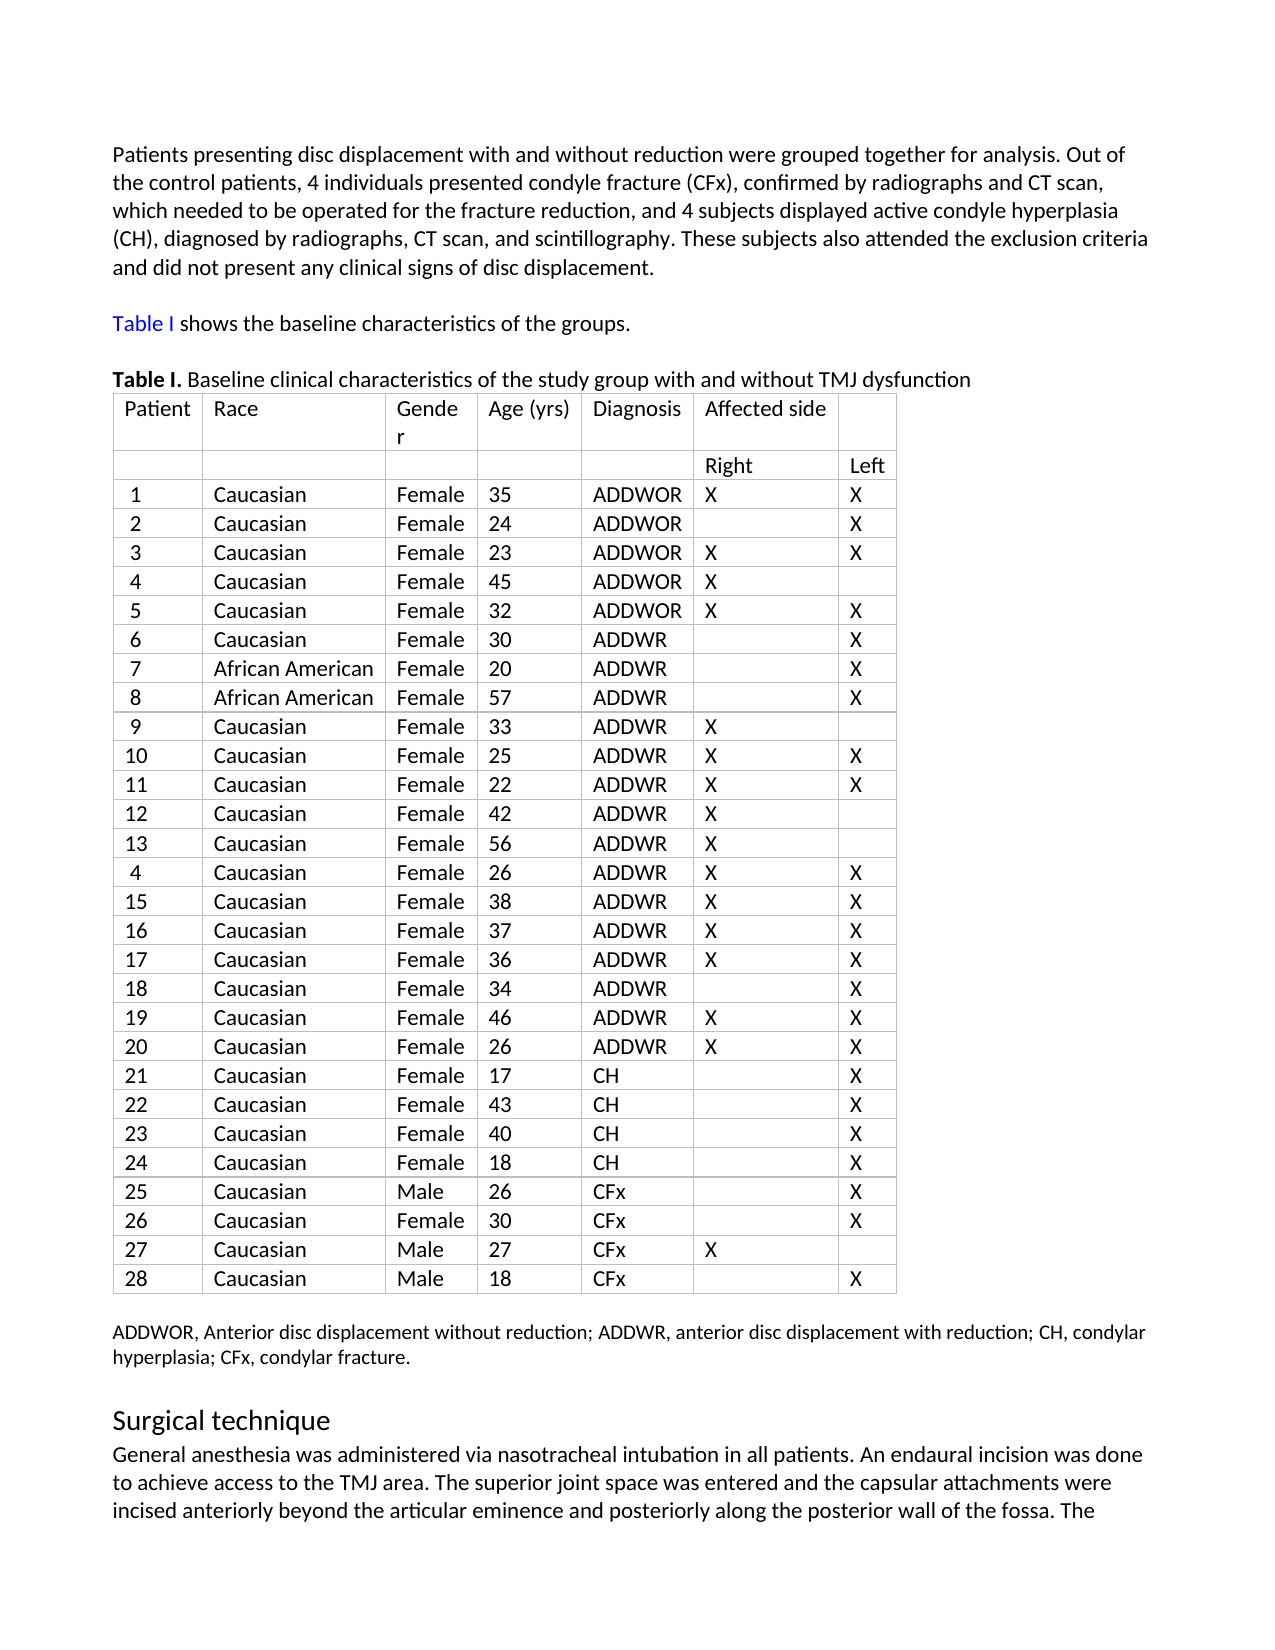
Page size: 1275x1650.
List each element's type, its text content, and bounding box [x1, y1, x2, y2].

table_cell Caucasian [203, 1265, 385, 1293]
table_cell X [839, 1148, 896, 1176]
table_cell [694, 1206, 838, 1234]
table_cell Caucasian [203, 1148, 385, 1176]
table_cell X [839, 887, 896, 915]
table_cell Female [386, 1090, 477, 1118]
table_cell ADDWR [582, 713, 693, 740]
table_cell [694, 683, 838, 711]
table_cell 32 [478, 596, 581, 624]
table_cell 17 [114, 945, 202, 973]
table_cell 23 [478, 538, 581, 566]
table_header Race [203, 394, 385, 450]
table_cell Caucasian [203, 509, 385, 537]
table_cell [694, 625, 838, 653]
table_cell Caucasian [203, 480, 385, 508]
subtitle Surgical technique [112, 1402, 1162, 1438]
table_cell Female [386, 800, 477, 828]
table_cell CFx [582, 1236, 693, 1263]
table_cell 6 [114, 625, 202, 653]
table_cell 7 [114, 654, 202, 682]
table_cell X [694, 916, 838, 944]
table_cell X [694, 829, 838, 857]
table_cell [694, 1265, 838, 1293]
table_cell 37 [478, 916, 581, 944]
table_cell 2 [114, 509, 202, 537]
table_cell 25 [478, 741, 581, 769]
table_cell 26 [114, 1206, 202, 1234]
table_cell 46 [478, 1003, 581, 1031]
text Table I. Baseline clinical characteristics of the study group with and without TMJ dysfunction [112, 365, 1162, 393]
table_cell ADDWR [582, 1003, 693, 1031]
table_cell Female [386, 625, 477, 653]
table_cell X [839, 771, 896, 798]
table_cell X [694, 538, 838, 566]
table_cell Female [386, 916, 477, 944]
table_cell Female [386, 596, 477, 624]
table_header Gender [386, 394, 477, 450]
table_cell 30 [478, 1206, 581, 1234]
table_header [839, 394, 896, 450]
table_cell 24 [114, 1148, 202, 1176]
table_cell 20 [114, 1032, 202, 1060]
table_cell X [694, 858, 838, 886]
table_cell 40 [478, 1119, 581, 1147]
table_cell 3 [114, 538, 202, 566]
table_cell [694, 1148, 838, 1176]
table_cell Female [386, 509, 477, 537]
table_cell X [839, 858, 896, 886]
table_cell X [839, 1061, 896, 1089]
text ADDWOR, Anterior disc displacement without reduction; ADDWR, anterior disc displacement with reduction; CH, condylar hyperplasia; CFx, condylar fracture. [112, 1319, 1162, 1370]
table_cell CFx [582, 1206, 693, 1234]
table_cell Right [694, 451, 838, 479]
table_cell 5 [114, 596, 202, 624]
table_cell ADDWR [582, 771, 693, 798]
table_cell X [694, 1003, 838, 1031]
table_cell 27 [114, 1236, 202, 1263]
table_cell [694, 654, 838, 682]
table_cell [694, 1178, 838, 1205]
table_cell Female [386, 1119, 477, 1147]
table_cell 27 [478, 1236, 581, 1263]
table_cell 45 [478, 567, 581, 595]
table_cell [478, 451, 581, 479]
table_cell Caucasian [203, 1032, 385, 1060]
table_cell ADDWR [582, 741, 693, 769]
table_cell CFx [582, 1178, 693, 1205]
table_cell [694, 974, 838, 1002]
table_cell 4 [114, 567, 202, 595]
table_cell X [694, 1032, 838, 1060]
table_cell 13 [114, 829, 202, 857]
table_cell Female [386, 945, 477, 973]
table_cell [839, 800, 896, 828]
table_cell 18 [114, 974, 202, 1002]
table_header Diagnosis [582, 394, 693, 450]
table_cell 26 [478, 858, 581, 886]
table_cell 10 [114, 741, 202, 769]
table_cell 42 [478, 800, 581, 828]
table_cell X [839, 1032, 896, 1060]
table_cell Caucasian [203, 538, 385, 566]
table_cell ADDWR [582, 858, 693, 886]
table_cell 43 [478, 1090, 581, 1118]
table_cell ADDWOR [582, 596, 693, 624]
table_cell ADDWOR [582, 538, 693, 566]
table_cell ADDWOR [582, 509, 693, 537]
table_cell 28 [114, 1265, 202, 1293]
table_cell X [839, 625, 896, 653]
table_cell 9 [114, 713, 202, 740]
table_cell Female [386, 654, 477, 682]
table_cell ADDWR [582, 916, 693, 944]
table_cell Caucasian [203, 741, 385, 769]
table_cell Caucasian [203, 916, 385, 944]
table_cell X [839, 945, 896, 973]
table_cell African American [203, 683, 385, 711]
table_cell 21 [114, 1061, 202, 1089]
table_cell Female [386, 1032, 477, 1060]
table_cell Female [386, 480, 477, 508]
table_cell 26 [478, 1178, 581, 1205]
table_cell CFx [582, 1265, 693, 1293]
table_cell X [694, 887, 838, 915]
table_cell Female [386, 858, 477, 886]
table_cell 12 [114, 800, 202, 828]
table_cell ADDWOR [582, 480, 693, 508]
table_cell [694, 1061, 838, 1089]
table_cell Female [386, 538, 477, 566]
table_cell Female [386, 974, 477, 1002]
table_cell X [839, 538, 896, 566]
table_cell [582, 451, 693, 479]
table_cell CH [582, 1061, 693, 1089]
table_cell Female [386, 683, 477, 711]
table_header Patient [114, 394, 202, 450]
table_cell X [839, 654, 896, 682]
table_cell [839, 713, 896, 740]
table_cell 15 [114, 887, 202, 915]
table_cell ADDWR [582, 829, 693, 857]
table_cell ADDWR [582, 887, 693, 915]
table_cell 19 [114, 1003, 202, 1031]
table_cell 25 [114, 1178, 202, 1205]
table_cell Caucasian [203, 1119, 385, 1147]
table_cell [203, 451, 385, 479]
table_cell 8 [114, 683, 202, 711]
table_cell X [839, 596, 896, 624]
table_cell ADDWR [582, 974, 693, 1002]
table_cell Female [386, 713, 477, 740]
table_cell 56 [478, 829, 581, 857]
table_cell X [839, 509, 896, 537]
table_cell 4 [114, 858, 202, 886]
table_cell ADDWR [582, 625, 693, 653]
table_cell X [694, 945, 838, 973]
table_cell Female [386, 1206, 477, 1234]
table_cell Caucasian [203, 771, 385, 798]
table_cell Male [386, 1178, 477, 1205]
table_cell Male [386, 1265, 477, 1293]
table_cell Female [386, 887, 477, 915]
table_cell Caucasian [203, 1178, 385, 1205]
table_cell CH [582, 1090, 693, 1118]
table_cell Caucasian [203, 625, 385, 653]
table_cell Female [386, 741, 477, 769]
table_cell Female [386, 1148, 477, 1176]
table_cell X [694, 480, 838, 508]
table_cell Caucasian [203, 858, 385, 886]
table_cell 20 [478, 654, 581, 682]
table_cell [839, 1236, 896, 1263]
table_cell [386, 451, 477, 479]
table_cell 18 [478, 1148, 581, 1176]
table_cell Caucasian [203, 829, 385, 857]
table_cell X [694, 800, 838, 828]
table_cell Caucasian [203, 596, 385, 624]
table_cell Left [839, 451, 896, 479]
table_cell X [694, 741, 838, 769]
table_cell X [839, 480, 896, 508]
table_cell [694, 1119, 838, 1147]
text Patients presenting disc displacement with and without reduction were grouped together for analysis. Out of the control patients, 4 individuals presented condyle fracture (CFx), confirmed by radiographs and CT scan, which needed to be operated for the fracture reduction, and 4 subjects displayed active condyle hyperplasia (CH), diagnosed by radiographs, CT scan, and scintillography. These subjects also attended the exclusion criteria and did not present any clinical signs of disc displacement. [112, 141, 1162, 281]
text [112, 1441, 1162, 1524]
table_cell ADDWR [582, 800, 693, 828]
table_cell X [839, 741, 896, 769]
table_cell X [839, 1265, 896, 1293]
table_cell [694, 1090, 838, 1118]
table_cell ADDWR [582, 683, 693, 711]
table_cell 1 [114, 480, 202, 508]
table_cell X [839, 683, 896, 711]
table_cell Caucasian [203, 800, 385, 828]
table_cell Caucasian [203, 567, 385, 595]
table_cell X [694, 1236, 838, 1263]
table_cell ADDWR [582, 654, 693, 682]
table_header Age (yrs) [478, 394, 581, 450]
table_cell 18 [478, 1265, 581, 1293]
table_cell X [839, 1090, 896, 1118]
table_cell X [839, 1119, 896, 1147]
table_cell ADDWR [582, 1032, 693, 1060]
table_cell Female [386, 1003, 477, 1031]
table_cell Male [386, 1236, 477, 1263]
table_cell 17 [478, 1061, 581, 1089]
table_cell ADDWR [582, 945, 693, 973]
table_cell Female [386, 1061, 477, 1089]
table_cell 30 [478, 625, 581, 653]
table_cell African American [203, 654, 385, 682]
table_cell 35 [478, 480, 581, 508]
table_cell 34 [478, 974, 581, 1002]
table_cell X [839, 1178, 896, 1205]
table_cell 11 [114, 771, 202, 798]
table_cell ADDWOR [582, 567, 693, 595]
table_cell Caucasian [203, 1090, 385, 1118]
table_cell 33 [478, 713, 581, 740]
table_cell 24 [478, 509, 581, 537]
table_cell X [694, 713, 838, 740]
table_cell X [839, 1003, 896, 1031]
table_cell 23 [114, 1119, 202, 1147]
table_cell X [839, 916, 896, 944]
table_cell Caucasian [203, 945, 385, 973]
table_cell X [694, 596, 838, 624]
table_cell [839, 567, 896, 595]
table_cell Caucasian [203, 1206, 385, 1234]
table_cell Female [386, 567, 477, 595]
table_cell Caucasian [203, 974, 385, 1002]
table_cell 22 [114, 1090, 202, 1118]
table_cell Caucasian [203, 887, 385, 915]
table_cell [114, 451, 202, 479]
table_cell Caucasian [203, 1003, 385, 1031]
table_cell 16 [114, 916, 202, 944]
table_cell 26 [478, 1032, 581, 1060]
table_cell Caucasian [203, 1236, 385, 1263]
table_cell CH [582, 1148, 693, 1176]
text Table I shows the baseline characteristics of the groups. [112, 309, 1162, 337]
table_cell CH [582, 1119, 693, 1147]
table_cell 38 [478, 887, 581, 915]
table_cell Caucasian [203, 1061, 385, 1089]
table_cell 36 [478, 945, 581, 973]
table_cell [839, 829, 896, 857]
table_cell X [839, 974, 896, 1002]
table_cell X [694, 771, 838, 798]
table_cell Caucasian [203, 713, 385, 740]
table_cell Female [386, 829, 477, 857]
table_cell 57 [478, 683, 581, 711]
table_header Affected side [694, 394, 838, 450]
table_cell [694, 509, 838, 537]
table_cell X [839, 1206, 896, 1234]
table_cell 22 [478, 771, 581, 798]
table_cell Female [386, 771, 477, 798]
table_cell X [694, 567, 838, 595]
